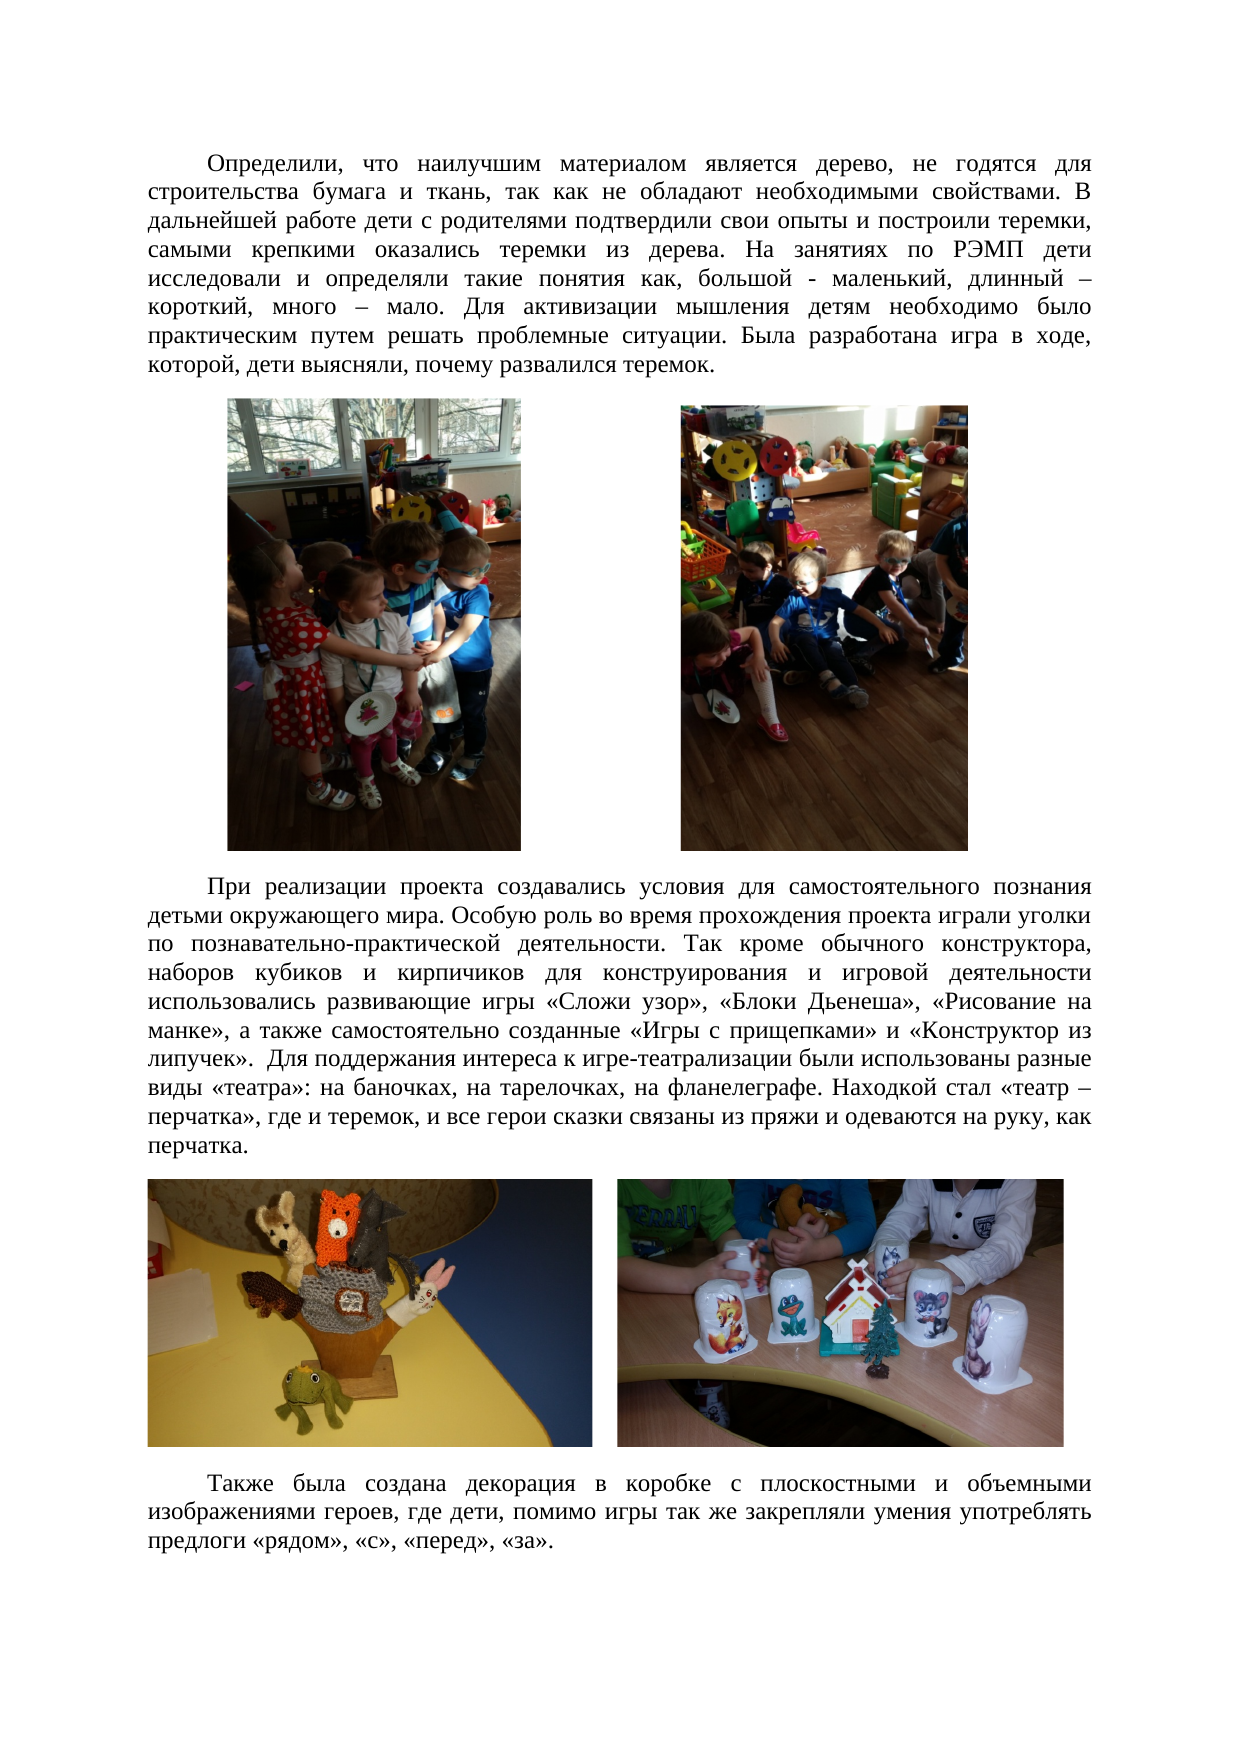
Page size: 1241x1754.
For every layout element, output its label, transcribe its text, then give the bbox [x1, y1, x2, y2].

picture [617, 1179, 1064, 1447]
text При реализации проекта создавались условия для самостоятельного познания детьми окружающего мира. Особую роль во время прохождения проекта играли уголки по познавательно-практической деятельности. Так кроме обычного конструктора, наборов кубиков и кирпичиков для конструирования и игровой деятельности использовались развивающие игры «Сложи узор», «Блоки Дьенеша», «Рисование на манке», а также самостоятельно созданные «Игры с прищепками» и «Конструктор из липучек». Для поддержания интереса к игре-театрализации были использованы разные виды «театра»: на баночках, на тарелочках, на фланелеграфе. Находкой стал «театр – перчатка», где и теремок, и все герои сказки связаны из пряжи и одеваются на руку, как перчатка. [148, 871, 1092, 1158]
text Также была создана декорация в коробке с плоскостными и объемными изображениями героев, где дети, помимо игры так же закрепляли умения употреблять предлоги «рядом», «с», «перед», «за». [148, 1468, 1092, 1554]
picture [681, 406, 968, 851]
picture [228, 399, 520, 851]
picture [147, 1179, 593, 1447]
text Определили, что наилучшим материалом является дерево, не годятся для строительства бумага и ткань, так как не обладают необходимыми свойствами. В дальнейшей работе дети с родителями подтвердили свои опыты и построили теремки, самыми крепкими оказались теремки из дерева. На занятиях по РЭМП дети исследовали и определяли такие понятия как, большой - маленький, длинный – короткий, много – мало. Для активизации мышления детям необходимо было практическим путем решать проблемные ситуации. Была разработана игра в ходе, которой, дети выясняли, почему развалился теремок. [148, 148, 1092, 378]
